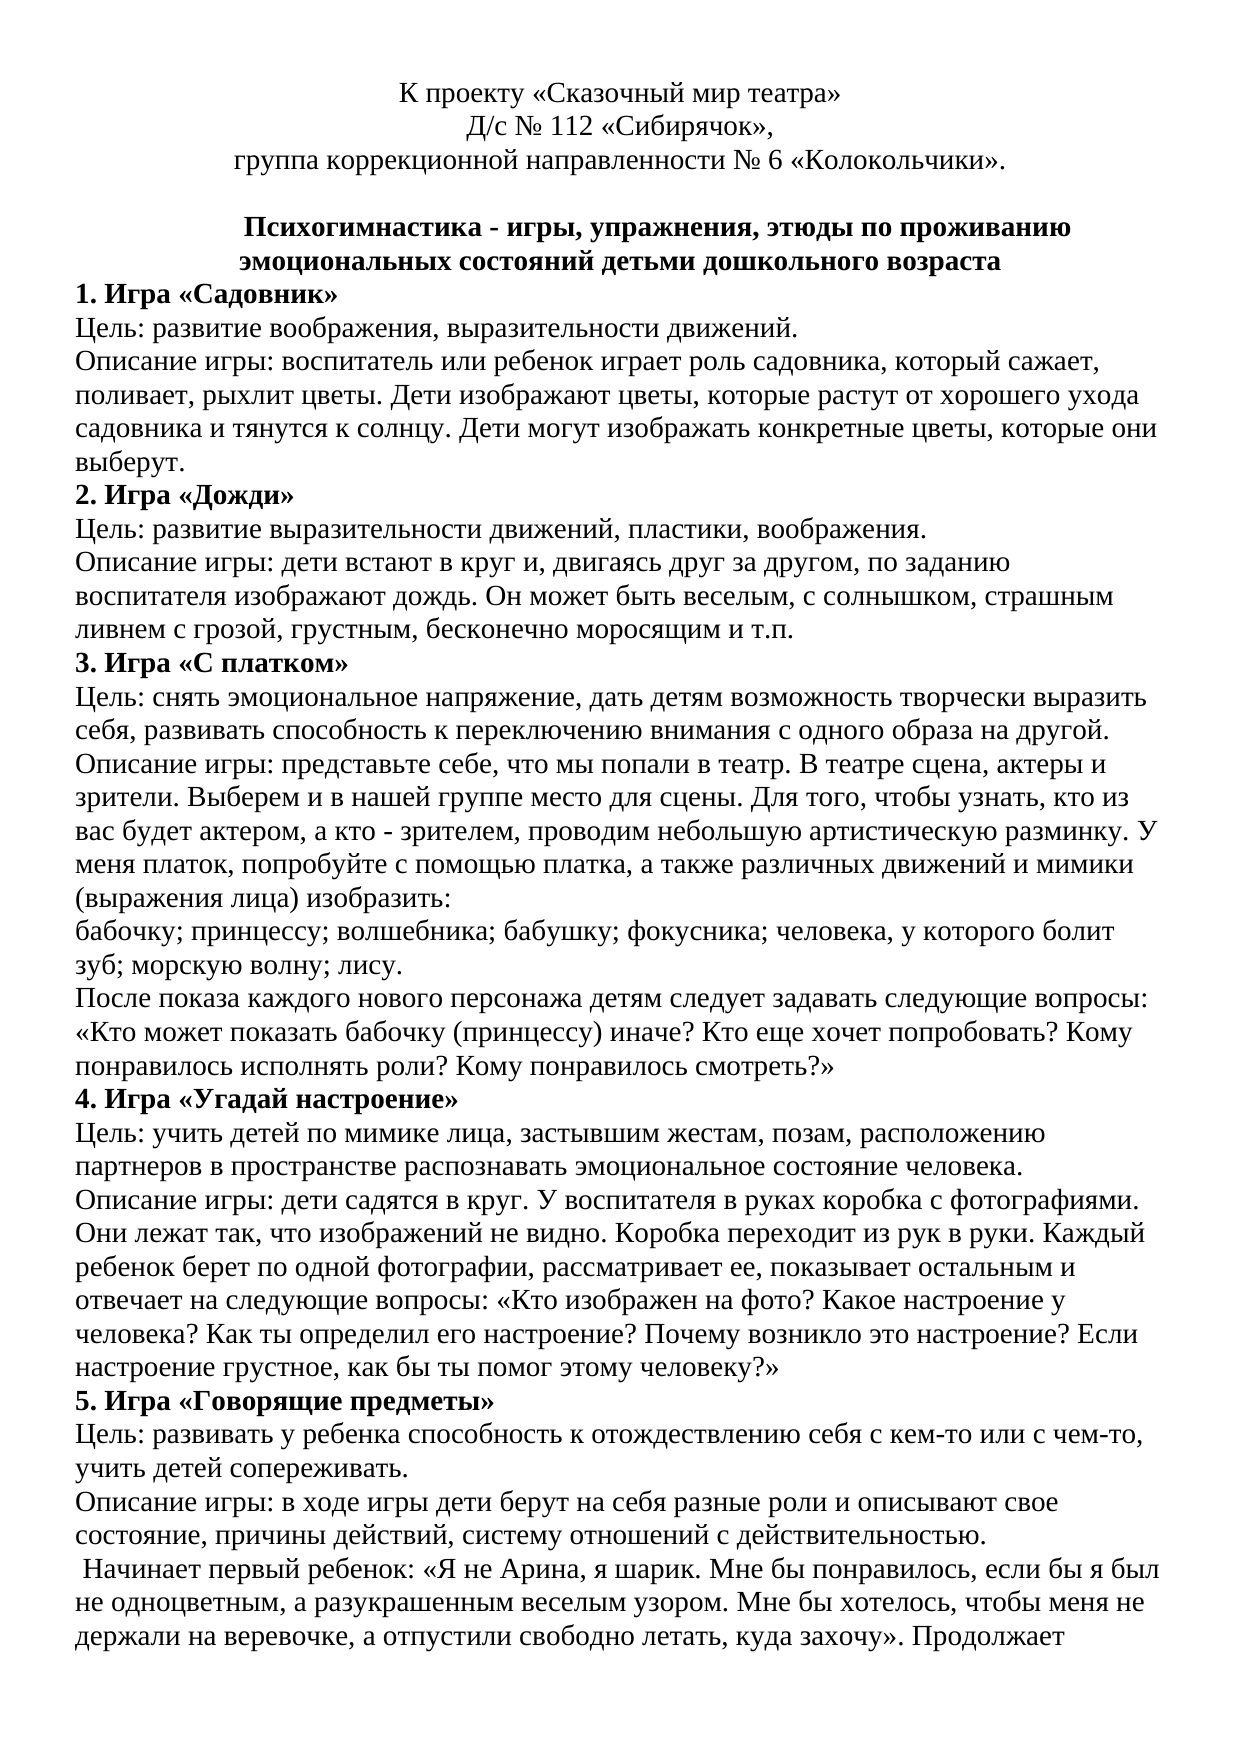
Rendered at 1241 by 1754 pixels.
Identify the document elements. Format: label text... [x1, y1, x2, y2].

text 3. Игра «С платком» [75, 645, 1165, 679]
text Описание игры: воспитатель или ребенок играет роль садовника, который сажает, поливает, рыхлит цветы. Дети изображают цветы, которые растут от хорошего ухода садовника и тянутся к солнцу. Дети могут изображать конкретные цветы, которые они выберут. [75, 343, 1165, 477]
text бабочку; принцессу; волшебника; бабушку; фокусника; человека, у которого болит зуб; морскую волну; лису. [75, 913, 1165, 981]
text 4. Игра «Угадай настроение» [75, 1081, 1165, 1115]
text 1. Игра «Садовник» [75, 276, 1165, 310]
text Описание игры: дети садятся в круг. У воспитателя в руках коробка с фотографиями. Они лежат так, что изображений не видно. Коробка переходит из рук в руки. Каждый ребенок берет по одной фотографии, рассматривает ее, показывает остальным и отвечает на следующие вопросы: «Кто изображен на фото? Какое настроение у человека? Как ты определил его настроение? Почему возникло это настроение? Если настроение грустное, как бы ты помог этому человеку?» [75, 1182, 1165, 1383]
text После показа каждого нового персонажа детям следует задавать следующие вопросы: «Кто может показать бабочку (принцессу) иначе? Кто еще хочет попробовать? Кому понравилось исполнять роли? Кому понравилось смотреть?» [75, 981, 1165, 1081]
text Цель: развитие воображения, выразительности движений. [75, 310, 1165, 343]
text Цель: развивать у ребенка способность к отождествлению себя с кем-то или с чем-то, учить детей сопереживать. [75, 1417, 1165, 1484]
text Цель: учить детей по мимике лица, застывшим жестам, позам, расположению партнеров в пространстве распознавать эмоциональное состояние человека. [75, 1115, 1165, 1182]
text 5. Игра «Говорящие предметы» [75, 1383, 1165, 1417]
text эмоциональных состояний детьми дошкольного возраста [75, 243, 1165, 276]
text Психогимнастика - игры, упражнения, этюды по проживанию [150, 209, 1165, 243]
text Описание игры: дети встают в круг и, двигаясь друг за другом, по заданию воспитателя изображают дождь. Он может быть веселым, с солнышком, страшным ливнем с грозой, грустным, бесконечно моросящим и т.п. [75, 544, 1165, 645]
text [75, 1551, 1165, 1651]
text Д/с № 112 «Сибирячок», [75, 108, 1165, 142]
text 2. Игра «Дожди» [75, 477, 1165, 511]
text Описание игры: представьте себе, что мы попали в театр. В театре сцена, актеры и зрители. Выберем и в нашей группе место для сцены. Для того, чтобы узнать, кто из вас будет актером, а кто - зрителем, проводим небольшую артистическую разминку. У меня платок, попробуйте с помощью платка, а также различных движений и мимики (выражения лица) изобразить: [75, 746, 1165, 913]
text Описание игры: в ходе игры дети берут на себя разные роли и описывают свое состояние, причины действий, систему отношений с действительностью. [75, 1484, 1165, 1551]
text Цель: снять эмоциональное напряжение, дать детям возможность творчески выразить себя, развивать способность к переключению внимания с одного образа на другой. [75, 679, 1165, 746]
text Цель: развитие выразительности движений, пластики, воображения. [75, 511, 1165, 544]
text К проекту «Сказочный мир театра» [75, 75, 1165, 108]
text группа коррекционной направленности № 6 «Колокольчики». [75, 142, 1165, 176]
